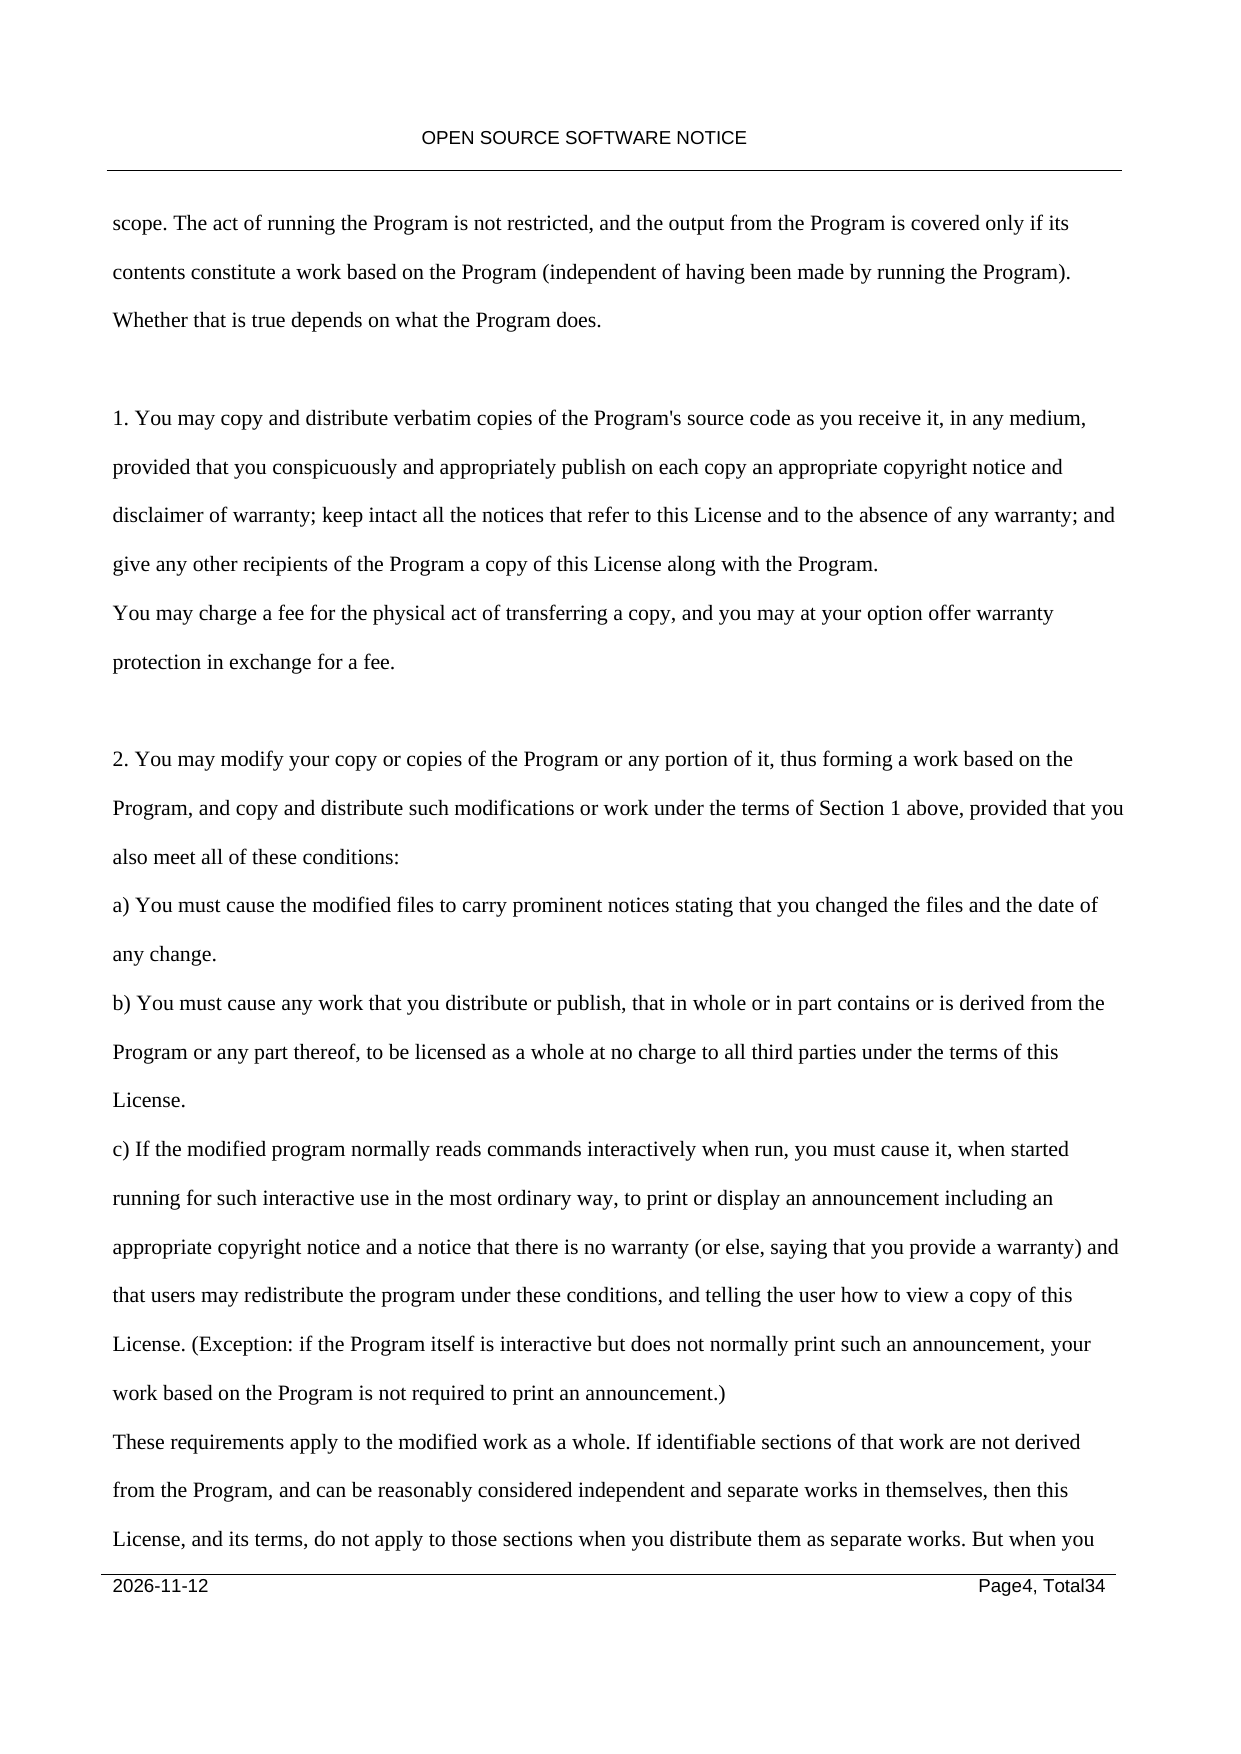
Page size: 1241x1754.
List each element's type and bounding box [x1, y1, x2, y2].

text [112, 206, 1128, 1555]
